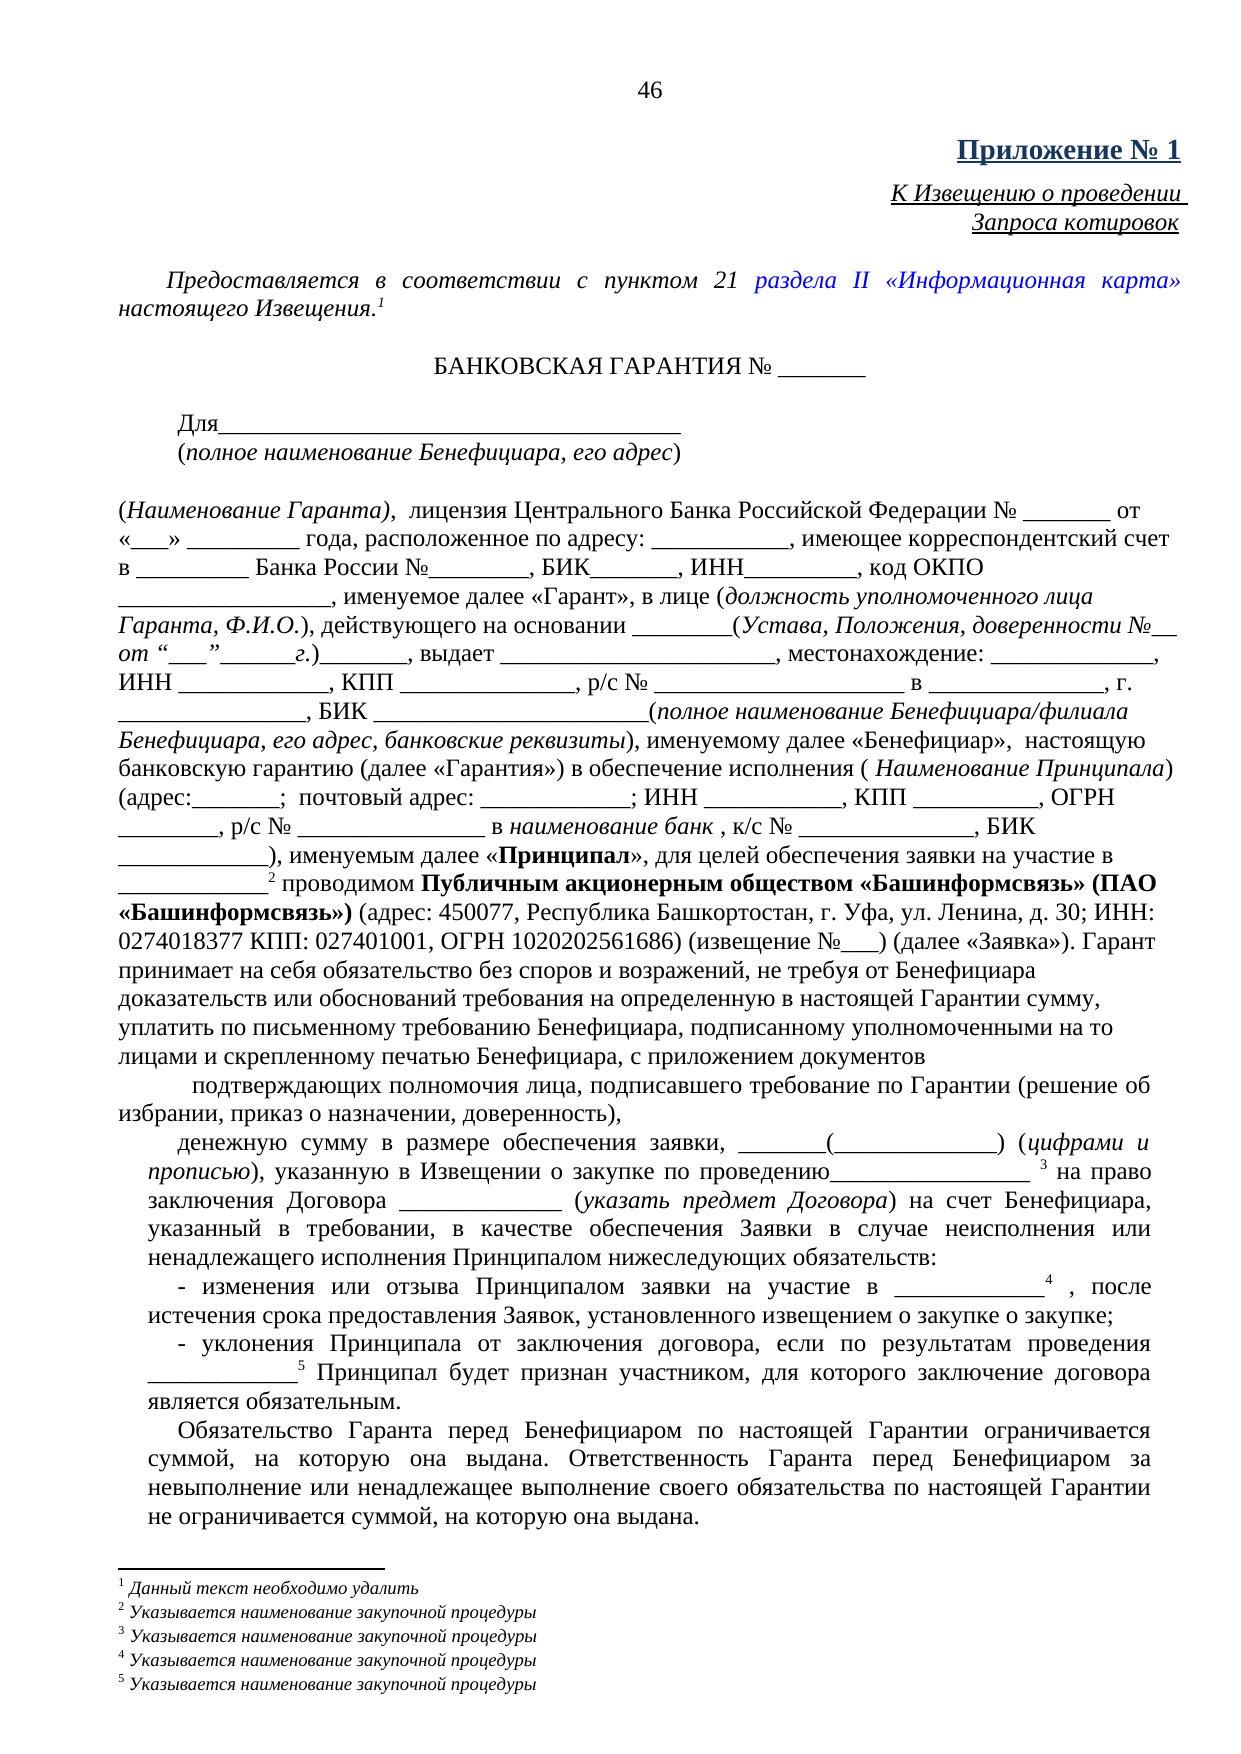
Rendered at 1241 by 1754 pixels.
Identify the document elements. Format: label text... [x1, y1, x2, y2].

text Запроса котировок [118, 207, 1181, 236]
text - уклонения Принципала от заключения договора, если по результатам проведения ____________ Принципал будет признан участником, для которого заключение договора является обязательным. [148, 1328, 1152, 1415]
text Для_____________________________________ [148, 408, 1152, 437]
text (Наименование Гаранта), лицензия Центрального Банка Российской Федерации № _______ от «___» _________ года, расположенное по адресу: ___________, имеющее корреспондентский счет в _________ Банка России №________, БИК_______, ИНН_________, код ОКПО _________________, именуемое далее «Гарант», в лице (должность уполномоченного лица Гаранта, Ф.И.О.), действующего на основании ________(Устава, Положения, доверенности №__ от “___”______г.)_______, выдает ______________________, местонахождение: _____________, ИНН ____________, КПП ______________, р/с № ____________________ в ______________, г. _______________, БИК ______________________(полное наименование Бенефициара/филиала Бенефициара, его адрес, банковские реквизиты), именуемому далее «Бенефициар», настоящую банковскую гарантию (далее «Гарантия») в обеспечение исполнения ( Наименование Принципала) (адрес:_______; почтовый адрес: ____________; ИНН ___________, КПП __________, ОГРН ________, р/с № _______________ в наименование банк , к/c № ______________, БИК ____________), именуемым далее «Принципал», для целей обеспечения заявки на участие в ____________ проводимом Публичным акционерным обществом «Башинформсвязь» (ПАО «Башинформсвязь») (адрес: 450077, Республика Башкортостан, г. Уфа, ул. Ленина, д. 30; ИНН: 0274018377 КПП: 027401001, ОГРН 1020202561686) (извещение №___) (далее «Заявка»). Гарант принимает на себя обязательство без споров и возражений, не требуя от Бенефициара доказательств или обоснований требования на определенную в настоящей Гарантии сумму, уплатить по письменному требованию Бенефициара, подписанному уполномоченными на то лицами и скрепленному печатью Бенефициара, с приложением документов [118, 495, 1181, 1070]
text (полное наименование Бенефициара, его адрес) [148, 437, 1152, 466]
text Предоставляется в соответствии с пунктом 21 раздела II «Информационная карта» настоящего Извещения. [118, 265, 1181, 322]
text Приложение № 1 [163, 132, 1181, 166]
text К Извещению о проведении [118, 178, 1181, 207]
text денежную сумму в размере обеспечения заявки, _______(_____________) (цифрами и прописью), указанную в Извещении о закупке по проведению________________ на право заключения Договора _____________ (указать предмет Договора) на счет Бенефициара, указанный в требовании, в качестве обеспечения Заявки в случае неисполнения или ненадлежащего исполнения Принципалом нижеследующих обязательств: [148, 1127, 1152, 1271]
text - изменения или отзыва Принципалом заявки на участие в ____________ , после истечения срока предоставления Заявок, установленного извещением о закупке о закупке; [148, 1271, 1152, 1328]
text подтверждающих полномочия лица, подписавшего требование по Гарантии (решение об избрании, приказ о назначении, доверенность), [118, 1070, 1152, 1127]
text БАНКОВСКАЯ ГАРАНТИЯ № _______ [118, 351, 1181, 380]
text Обязательство Гаранта перед Бенефициаром по настоящей Гарантии ограничивается суммой, на которую она выдана. Ответственность Гаранта перед Бенефициаром за невыполнение или ненадлежащее выполнение своего обязательства по настоящей Гарантии не ограничивается суммой, на которую она выдана. [148, 1415, 1152, 1530]
